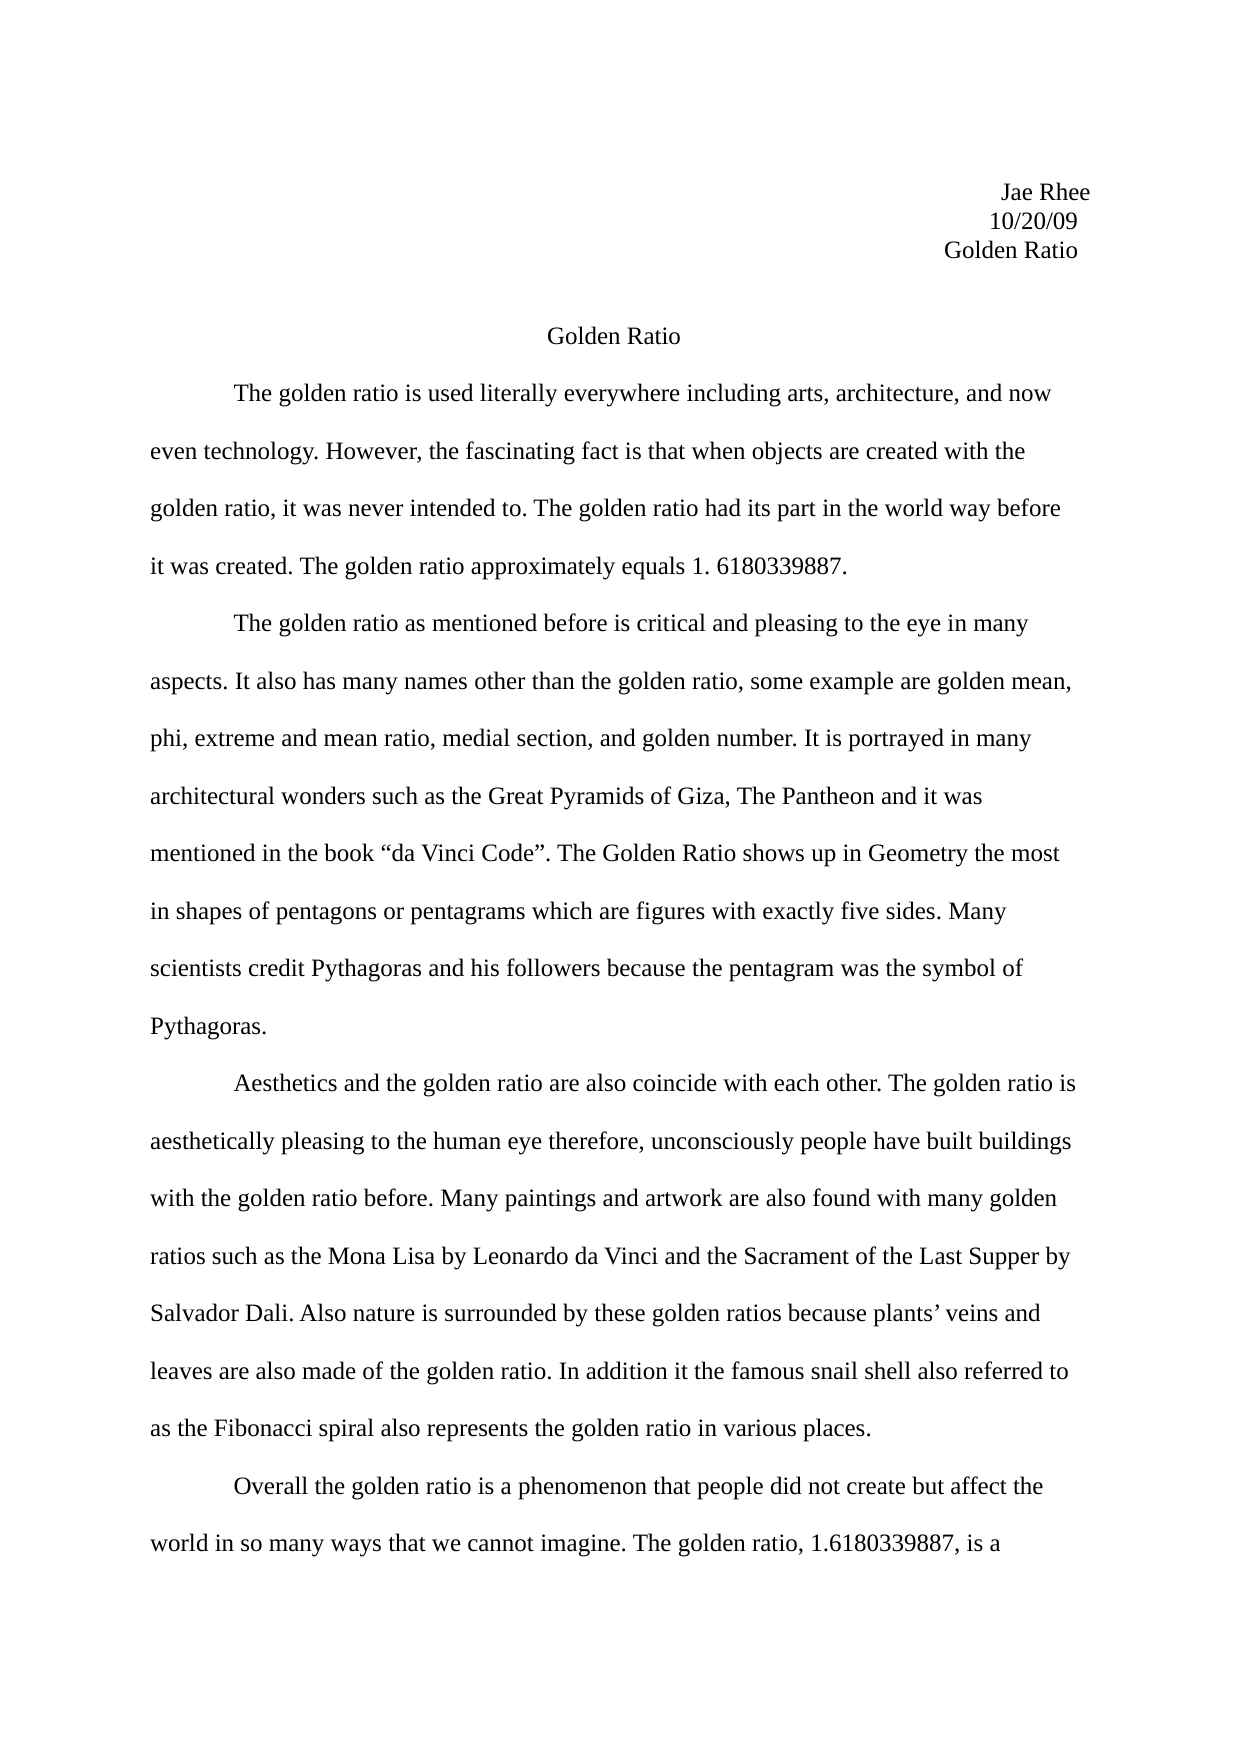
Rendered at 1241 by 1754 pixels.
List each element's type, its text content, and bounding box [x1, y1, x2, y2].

text 10/20/09 [150, 206, 1078, 235]
text Jae Rhee [150, 177, 1090, 206]
text Aesthetics and the golden ratio are also coincide with each other. The golden ratio is aesthetically pleasing to the human eye therefore, unconsciously people have built buildings with the golden ratio before. Many paintings and artwork are also found with many golden ratios such as the Mona Lisa by Leonardo da Vinci and the Sacrament of the Last Supper by Salvador Dali. Also nature is surrounded by these golden ratios because plants’ veins and leaves are also made of the golden ratio. In addition it the famous snail shell also referred to as the Fibonacci spiral also represents the golden ratio in various places. [150, 1068, 1078, 1442]
text The golden ratio as mentioned before is critical and pleasing to the eye in many aspects. It also has many names other than the golden ratio, some example are golden mean, phi, extreme and mean ratio, medial section, and golden number. It is portrayed in many architectural wonders such as the Great Pyramids of Giza, The Pantheon and it was mentioned in the book “da Vinci Code”. The Golden Ratio shows up in Geometry the most in shapes of pentagons or pentagrams which are figures with exactly five sides. Many scientists credit Pythagoras and his followers because the pentagram was the symbol of Pythagoras. [150, 608, 1078, 1040]
text The golden ratio is used literally everywhere including arts, architecture, and now even technology. However, the fascinating fact is that when objects are created with the golden ratio, it was never intended to. The golden ratio had its part in the world way before it was created. The golden ratio approximately equals 1. 6180339887. [150, 378, 1078, 580]
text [150, 1471, 1078, 1557]
text Golden Ratio [150, 235, 1078, 263]
text Golden Ratio [150, 321, 1078, 350]
